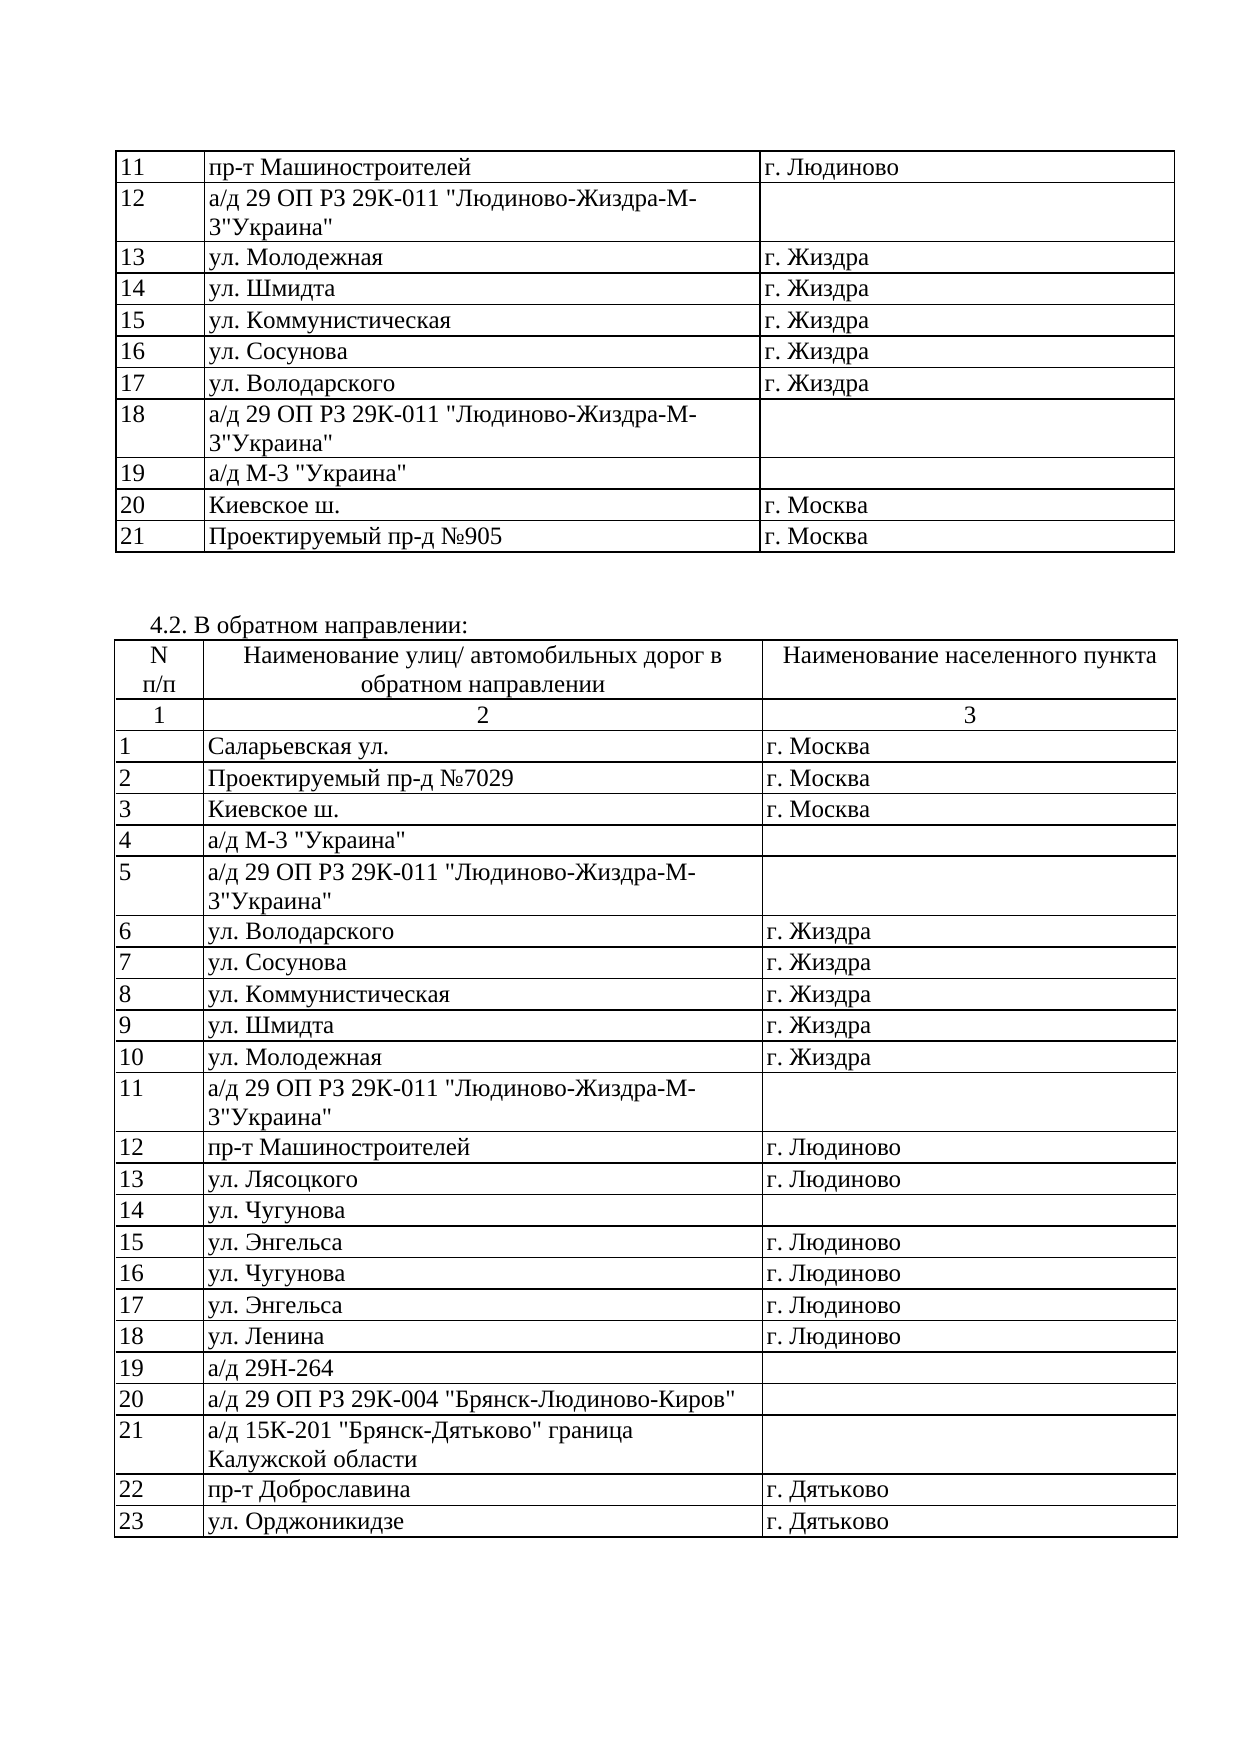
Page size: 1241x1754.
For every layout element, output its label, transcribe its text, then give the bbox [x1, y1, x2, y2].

table_cell г. Москва [763, 761, 1177, 792]
table_cell ул. Чугунова [204, 1195, 762, 1225]
table_cell 20 [117, 490, 204, 520]
table_cell г. Жиздра [761, 368, 1174, 398]
table_cell 17 [115, 1289, 203, 1319]
table_cell 9 [115, 1010, 203, 1040]
table_cell 16 [117, 337, 204, 366]
text 4.2. В обратном направлении: [150, 610, 1090, 639]
table_cell г. Жиздра [763, 1009, 1177, 1040]
table_cell 19 [117, 458, 204, 488]
table_cell г. Дятьково [763, 1473, 1177, 1504]
table_cell а/д 15К-201 "Брянск-Дятьково" граница Калужской области [204, 1416, 762, 1473]
table_cell а/д 29 ОП РЗ 29К-004 "Брянск-Людиново-Киров" [204, 1384, 762, 1414]
table_cell ул. Шмидта [205, 274, 759, 303]
table_cell 1 [115, 731, 203, 761]
table_cell [761, 458, 1174, 488]
table_cell г. Людиново [763, 1162, 1177, 1194]
table_cell 11 [117, 152, 204, 181]
table_cell Саларьевская ул. [204, 731, 762, 761]
table_cell 19 [115, 1352, 203, 1382]
table_cell г. Людиново [761, 152, 1174, 181]
table_cell Киевское ш. [204, 794, 762, 824]
table_cell ул. Орджоникидзе [204, 1506, 762, 1536]
table_cell г. Москва [761, 490, 1174, 520]
table_cell г. Москва [763, 793, 1177, 824]
table_cell 15 [115, 1226, 203, 1257]
table_cell г. Жиздра [763, 1040, 1177, 1072]
table_cell 2 [115, 762, 203, 792]
table_cell 11 [115, 1073, 203, 1131]
table_cell 18 [117, 400, 204, 457]
table_cell [761, 183, 1174, 241]
table_cell г. Людиново [763, 1288, 1177, 1319]
table_cell г. Москва [763, 730, 1177, 761]
table_cell а/д 29 ОП РЗ 29К-011 "Людиново-Жиздра-М-3"Украина" [205, 183, 759, 241]
table_cell ул. Ленина [204, 1321, 762, 1351]
table_cell [761, 400, 1174, 457]
table_cell пр-т Машиностроителей [205, 152, 759, 181]
table_header N п/п [115, 641, 203, 698]
table_cell г. Жиздра [761, 242, 1174, 272]
table_cell ул. Коммунистическая [204, 979, 762, 1009]
table_cell [763, 824, 1177, 855]
table_cell 2 [204, 700, 762, 729]
table_cell а/д 29 ОП РЗ 29К-011 "Людиново-Жиздра-М-3"Украина" [204, 1073, 762, 1131]
table_cell ул. Чугунова [204, 1258, 762, 1288]
table_cell ул. Коммунистическая [205, 305, 759, 335]
table_cell а/д М-3 "Украина" [204, 826, 762, 855]
table_cell ул. Сосунова [204, 948, 762, 977]
table_cell ул. Шмидта [204, 1011, 762, 1040]
table_cell [763, 855, 1177, 914]
table_cell 3 [763, 698, 1177, 729]
table_header Наименование населенного пункта [763, 641, 1177, 698]
table_cell ул. Энгельса [204, 1290, 762, 1319]
table_header Наименование улиц/ автомобильных дорог в обратном направлении [204, 641, 762, 698]
table_cell г. Людиново [763, 1225, 1177, 1257]
table_cell 14 [117, 274, 204, 303]
table_cell 22 [115, 1474, 203, 1504]
table_cell 17 [117, 368, 204, 398]
table_cell 6 [115, 916, 203, 946]
table_cell [763, 1414, 1177, 1473]
table_cell [763, 1383, 1177, 1414]
table_cell 14 [115, 1195, 203, 1225]
table_cell г. Жиздра [761, 274, 1174, 303]
table_cell 1 [115, 699, 203, 729]
table_cell 12 [117, 183, 204, 241]
table_cell пр-т Доброславина [204, 1475, 762, 1504]
table_cell [763, 1351, 1177, 1382]
table_cell Проектируемый пр-д №7029 [204, 763, 762, 792]
table_cell а/д М-3 "Украина" [205, 458, 759, 488]
table_cell 16 [115, 1258, 203, 1288]
table_cell 7 [115, 947, 203, 977]
table_cell 8 [115, 979, 203, 1009]
table_cell г. Жиздра [761, 305, 1174, 335]
table_cell 23 [115, 1506, 203, 1536]
table_cell г. Дятьково [763, 1505, 1177, 1536]
table_cell 18 [115, 1321, 203, 1351]
table_cell г. Жиздра [763, 915, 1177, 946]
table_cell ул. Энгельса [204, 1227, 762, 1257]
table_cell г. Жиздра [761, 337, 1174, 366]
table_cell 21 [117, 521, 204, 551]
table_cell 12 [115, 1132, 203, 1162]
table_cell 15 [117, 305, 204, 335]
table_cell 13 [117, 242, 204, 272]
table_cell 5 [115, 856, 203, 914]
table_cell [763, 1072, 1177, 1131]
table_cell г. Людиново [763, 1320, 1177, 1351]
table_cell ул. Сосунова [205, 337, 759, 366]
table_cell а/д 29 ОП РЗ 29К-011 "Людиново-Жиздра-М-3"Украина" [204, 857, 762, 914]
table_cell г. Москва [761, 521, 1174, 551]
table_cell г. Людиново [763, 1131, 1177, 1162]
table_cell г. Жиздра [763, 946, 1177, 977]
table_cell г. Людиново [763, 1257, 1177, 1288]
table_cell 10 [115, 1041, 203, 1072]
table_cell а/д 29Н-264 [204, 1353, 762, 1382]
table_cell ул. Молодежная [205, 242, 759, 272]
table_cell пр-т Машиностроителей [204, 1132, 762, 1162]
table_cell г. Жиздра [763, 978, 1177, 1009]
table_cell ул. Лясоцкого [204, 1164, 762, 1194]
table_cell ул. Володарского [205, 368, 759, 398]
table_cell 4 [115, 825, 203, 855]
table_cell 21 [115, 1415, 203, 1473]
table_cell Киевское ш. [205, 490, 759, 520]
table_cell [763, 1194, 1177, 1225]
table_cell ул. Володарского [204, 916, 762, 946]
table_cell а/д 29 ОП РЗ 29К-011 "Людиново-Жиздра-М-3"Украина" [205, 400, 759, 457]
table_cell Проектируемый пр-д №905 [205, 521, 759, 551]
table_cell 13 [115, 1163, 203, 1194]
table_cell 20 [115, 1384, 203, 1414]
table_cell ул. Молодежная [204, 1042, 762, 1072]
table_cell 3 [115, 794, 203, 824]
